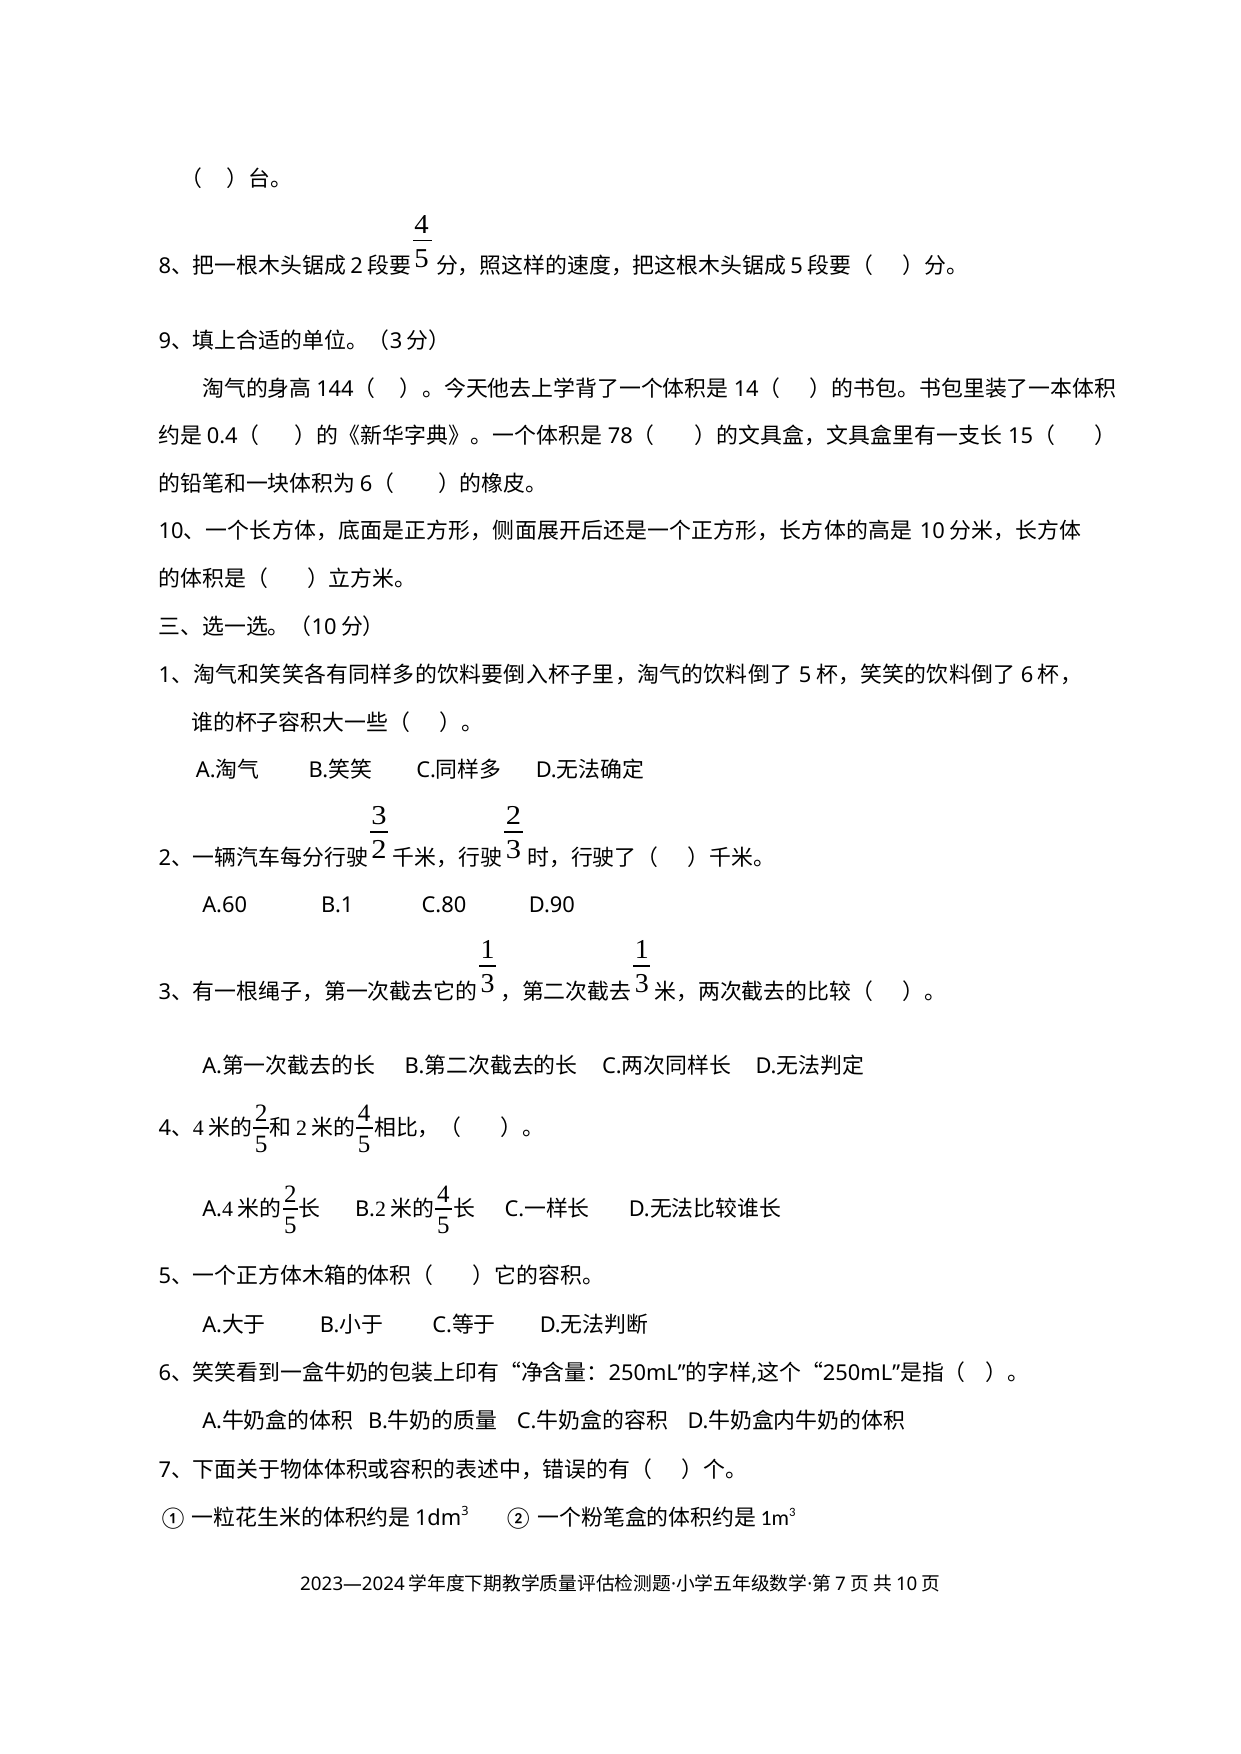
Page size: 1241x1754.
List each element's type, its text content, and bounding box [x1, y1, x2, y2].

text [158, 161, 1082, 193]
text 5、一个正方体木箱的体积（ ）它的容积。 [158, 1258, 1082, 1290]
text 1、淘气和笑笑各有同样多的饮料要倒入杯子里，淘气的饮料倒了5杯，笑笑的饮料倒了6杯，谁的杯子容积大一些（ ）。 [158, 657, 1082, 736]
text 三、选一选。（10分） [158, 609, 1082, 641]
text 2、一辆汽车每分行驶千米，行驶时，行驶了（ ）千米。 [158, 800, 1082, 871]
text 淘气的身高144（ ）。今天他去上学背了一个体积是14（ ）的书包。书包里装了一本体积约是0.4（ ）的《新华字典》。一个体积是78（ ）的文具盒，文具盒里有一支长15（ ）的铅笔和一块体积为6（ ）的橡皮。 [158, 371, 1117, 498]
text A.牛奶盒的体积 B.牛奶的质量 C.牛奶盒的容积 D.牛奶盒内牛奶的体积 [158, 1403, 1082, 1435]
text 3、有一根绳子，第一次截去它的，第二次截去米，两次截去的比较（ ）。 [158, 934, 1082, 1032]
text 7、下面关于物体体积或容积的表述中，错误的有（ ）个。 [158, 1451, 1082, 1484]
text 9、填上合适的单位。（3分） [158, 322, 1082, 355]
text 6、笑笑看到一盒牛奶的包装上印有“净含量：250mL”的字样,这个“250mL”是指（ ）。 [158, 1354, 1082, 1387]
text A.60 B.1 C.80 D.90 [158, 887, 1082, 920]
text A.大于 B.小于 C.等于 D.无法判断 [158, 1306, 1082, 1339]
text ①一粒花生米的体积约是1dm3 ②一个粉笔盒的体积约是1m3 [158, 1499, 1082, 1532]
text 4、4米的和2米的相比，（ ）。 [158, 1096, 1082, 1161]
text 8、把一根木头锯成2段要分，照这样的速度，把这根木头锯成5段要（ ）分。 [158, 209, 1082, 307]
text 10、一个长方体，底面是正方形，侧面展开后还是一个正方形，长方体的高是10分米，长方体的体积是（ ）立方米。 [158, 513, 1082, 593]
text A.淘气 B.笑笑 C.同样多 D.无法确定 [196, 752, 1082, 784]
text A.4米的长 B.2米的长 C.一样长 D.无法比较谁长 [158, 1177, 1082, 1242]
text A.第一次截去的长 B.第二次截去的长 C.两次同样长 D.无法判定 [158, 1048, 1082, 1080]
